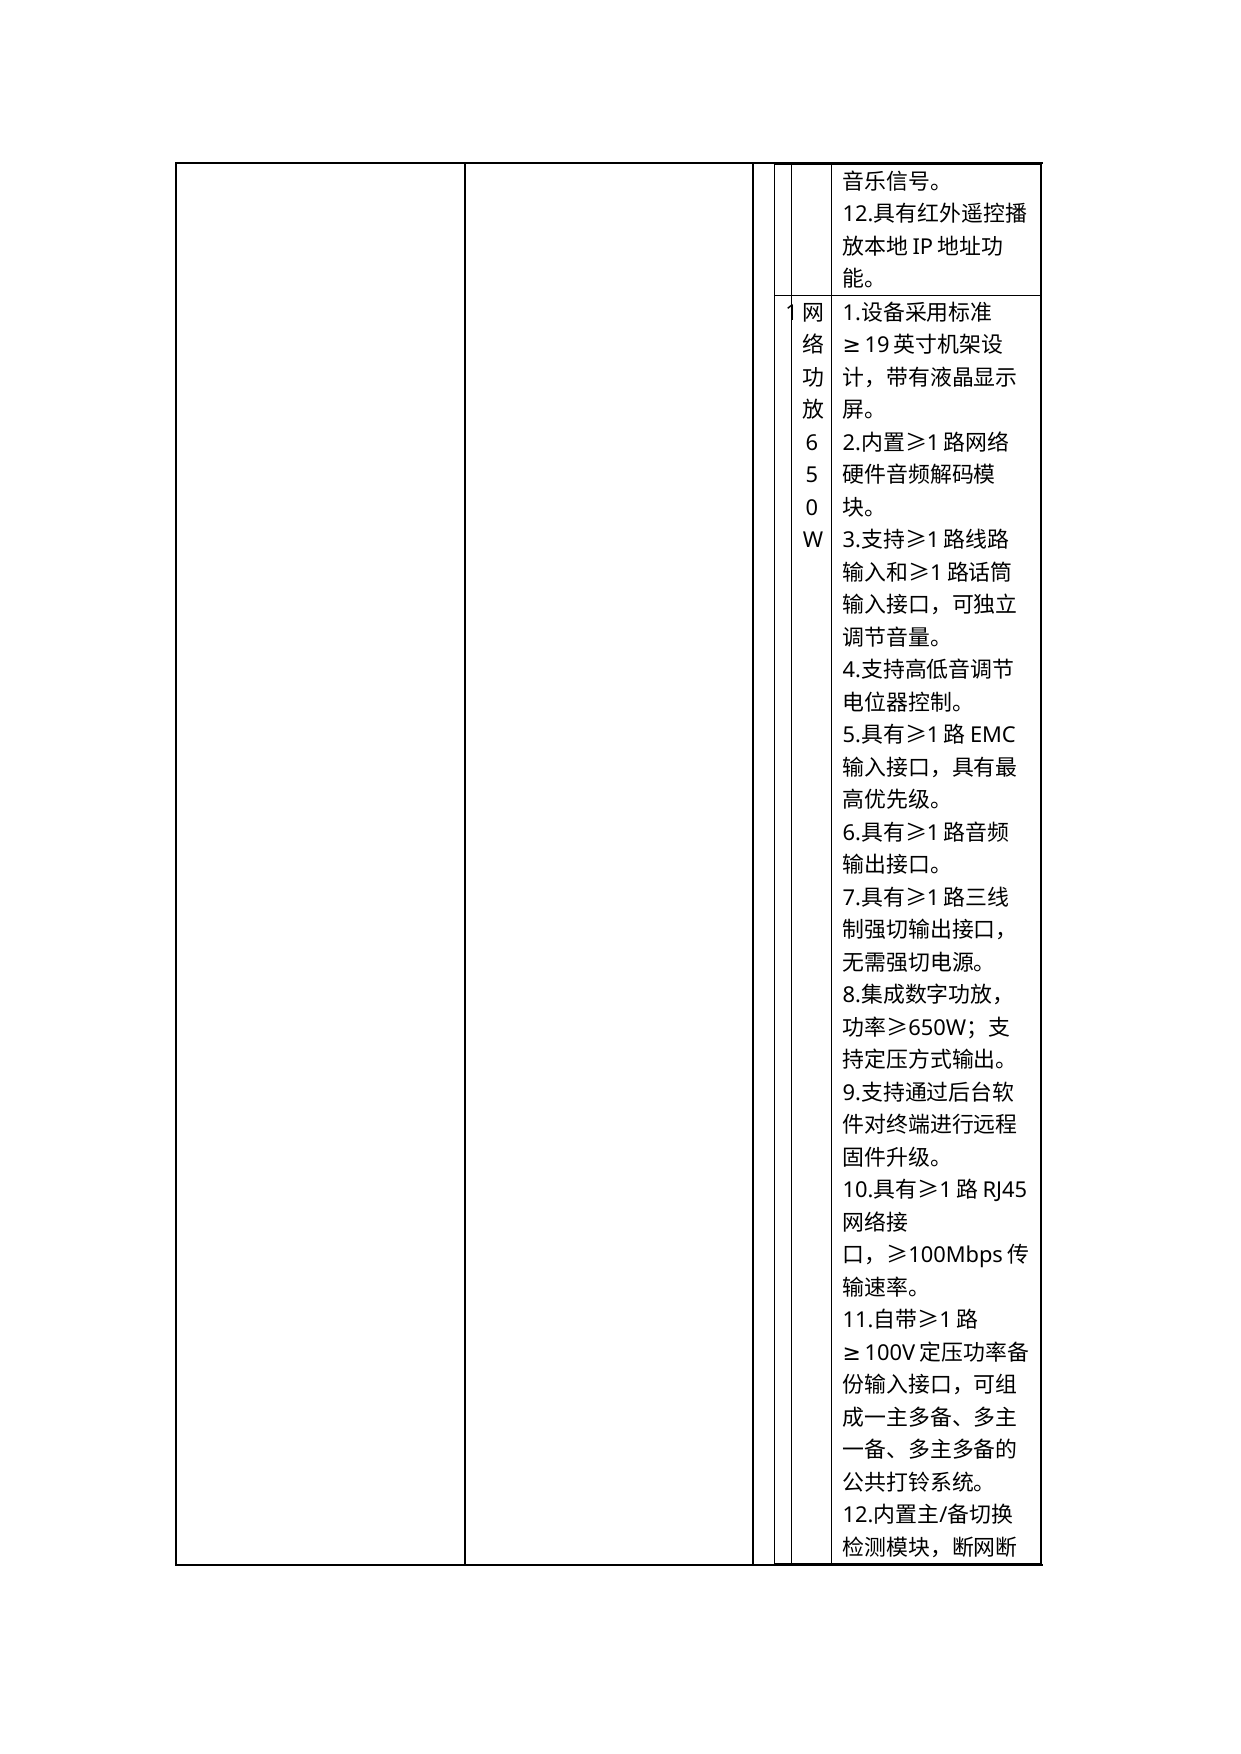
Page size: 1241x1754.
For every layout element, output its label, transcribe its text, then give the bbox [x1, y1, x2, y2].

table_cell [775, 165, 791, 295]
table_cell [775, 296, 791, 1563]
table_cell [466, 164, 752, 1564]
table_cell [754, 164, 774, 1564]
table_cell 1 [177, 164, 464, 1564]
